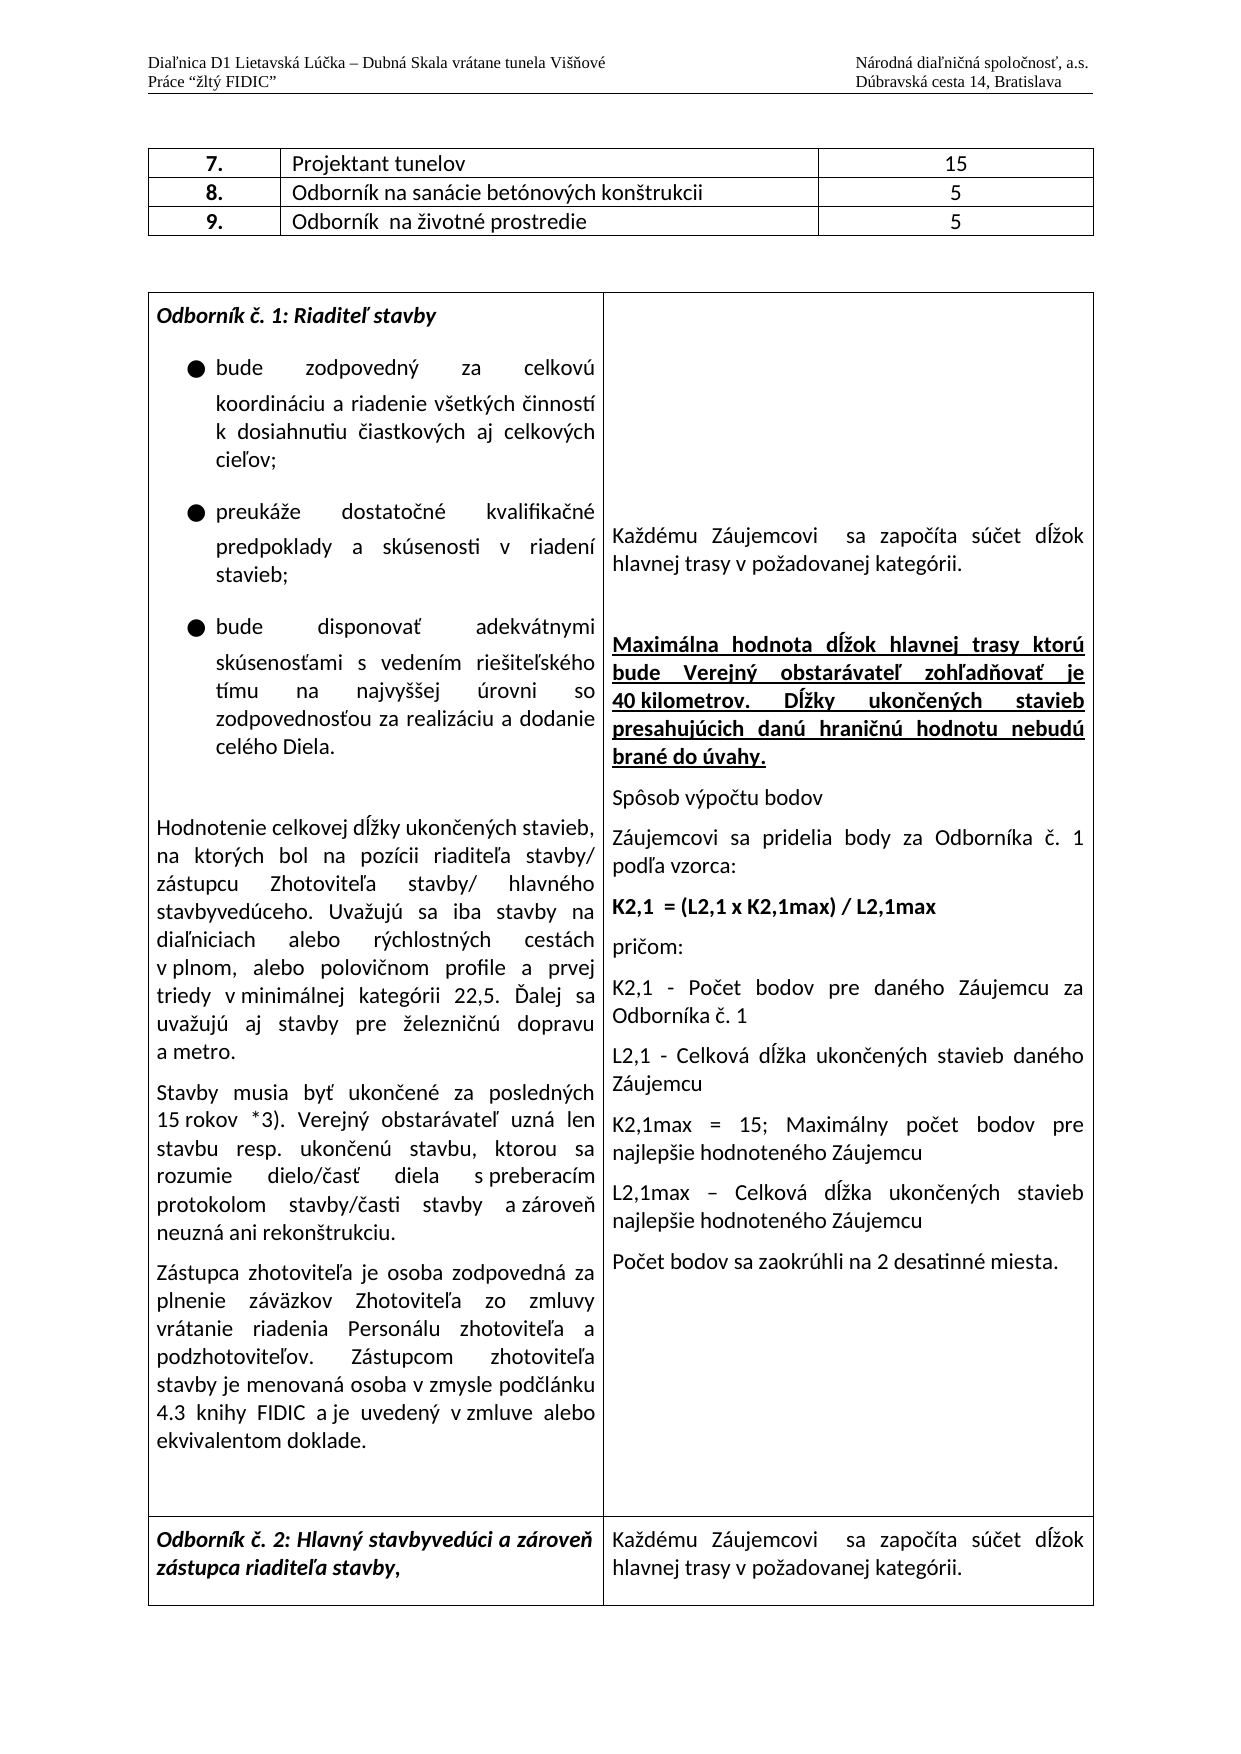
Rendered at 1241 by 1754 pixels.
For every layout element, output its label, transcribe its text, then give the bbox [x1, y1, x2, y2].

table_cell 5 [819, 178, 1093, 206]
table_cell Projektant tunelov [281, 149, 818, 177]
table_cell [149, 1517, 603, 1605]
table_cell 8. [149, 178, 280, 206]
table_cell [604, 1517, 1093, 1605]
table_cell 7. [149, 149, 280, 177]
table_cell 9. [149, 207, 280, 235]
table_cell Odborník na životné prostredie [281, 207, 818, 235]
table_cell Odborník na sanácie betónových konštrukcii [281, 178, 818, 206]
table_header Odborník č. 1: Riaditeľ stavby bude zodpovedný za celkovú koordináciu a riadenie všetkých činností k dosiahnutiu čiastkových aj celkových cieľov; preukáže dostatočné kvalifikačné predpoklady a skúsenosti v riadení stavieb; bude disponovať adekvátnymi skúsenosťami s vedením riešiteľského tímu na najvyššej úrovni so zodpovednosťou za realizáciu a dodanie celého Diela. Hodnotenie celkovej dĺžky ukončených stavieb, na ktorých bol na pozícii riaditeľa stavby/ zástupcu Zhotoviteľa stavby/ hlavného stavbyvedúceho. Uvažujú sa iba stavby na diaľniciach alebo rýchlostných cestách v plnom, alebo polovičnom profile a prvej triedy v minimálnej kategórii 22,5. Ďalej sa uvažujú aj stavby pre železničnú dopravu a metro. Stavby musia byť ukončené za posledných 15 rokov *3). Verejný obstarávateľ uzná len stavbu resp. ukončenú stavbu, ktorou sa rozumie dielo/časť diela s preberacím protokolom stavby/časti stavby a zároveň neuzná ani rekonštrukciu. Zástupca zhotoviteľa je osoba zodpovedná za plnenie záväzkov Zhotoviteľa zo zmluvy vrátanie riadenia Personálu zhotoviteľa a podzhotoviteľov. Zástupcom zhotoviteľa stavby je menovaná osoba v zmysle podčlánku 4.3 knihy FIDIC a je uvedený v zmluve alebo ekvivalentom doklade. [149, 293, 603, 1516]
table_cell 15 [819, 149, 1093, 177]
table_header Každému Záujemcovi sa započíta súčet dĺžok hlavnej trasy v požadovanej kategórii. Maximálna hodnota dĺžok hlavnej trasy ktorú bude Verejný obstarávateľ zohľadňovať je 40 kilometrov. Dĺžky ukončených stavieb presahujúcich danú hraničnú hodnotu nebudú brané do úvahy. Spôsob výpočtu bodov Záujemcovi sa pridelia body za Odborníka č. 1 podľa vzorca: K2,1 = (L2,1 x K2,1max) / L2,1max pričom: K2,1 - Počet bodov pre daného Záujemcu za Odborníka č. 1 L2,1 - Celková dĺžka ukončených stavieb daného Záujemcu K2,1max = 15; Maximálny počet bodov pre najlepšie hodnoteného Záujemcu L2,1max – Celková dĺžka ukončených stavieb najlepšie hodnoteného Záujemcu Počet bodov sa zaokrúhli na 2 desatinné miesta. [604, 293, 1093, 1516]
table_cell 5 [819, 207, 1093, 235]
